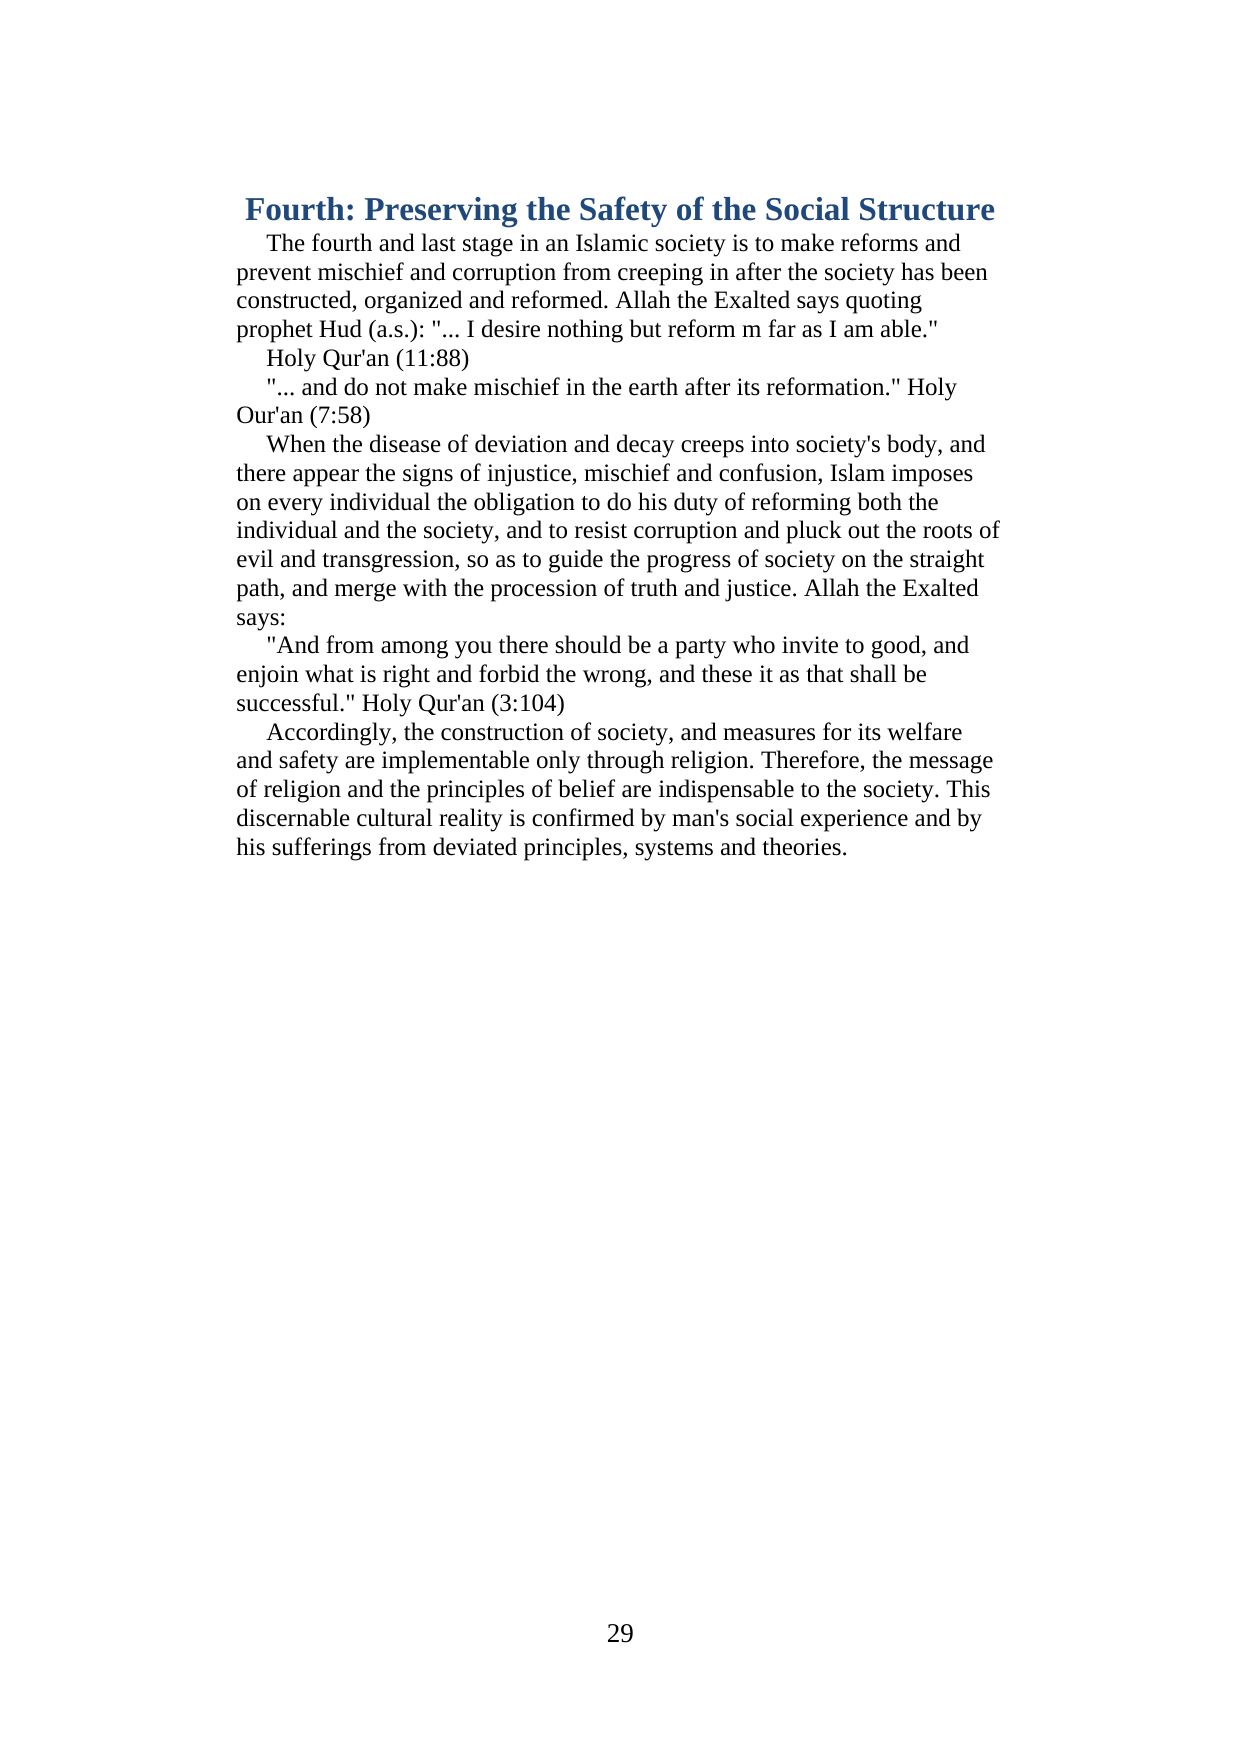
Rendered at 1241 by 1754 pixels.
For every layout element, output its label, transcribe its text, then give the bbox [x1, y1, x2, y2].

text "... and do not make mischief in the earth after its reformation." Holy Our'an (7:58) [236, 372, 1004, 429]
text The fourth and last stage in an Islamic society is to make reforms and prevent mischief and corruption from creeping in after the society has been constructed, organized and reformed. Allah the Exalted says quoting prophet Hud (a.s.): "... I desire nothing but reform m far as I am able." [236, 228, 1004, 343]
text When the disease of deviation and decay creeps into society's body, and there appear the signs of injustice, mischief and confusion, Islam imposes on every individual the obligation to do his duty of reforming both the individual and the society, and to resist corruption and pluck out the roots of evil and transgression, so as to guide the progress of society on the straight path, and merge with the procession of truth and justice. Allah the Exalted says: [236, 429, 1004, 631]
text Accordingly, the construction of society, and measures for its welfare and safety are implementable only through religion. Therefore, the message of religion and the principles of belief are indispensable to the society. This discernable cultural reality is confirmed by man's social experience and by his sufferings from deviated principles, systems and theories. [236, 717, 1004, 861]
subtitle Fourth: Preserving the Safety of the Social Structure [236, 190, 1004, 228]
text "And from among you there should be a party who invite to good, and enjoin what is right and forbid the wrong, and these it as that shall be successful." Holy Qur'an (3:104) [236, 631, 1004, 717]
text Holy Qur'an (11:88) [236, 343, 1004, 372]
